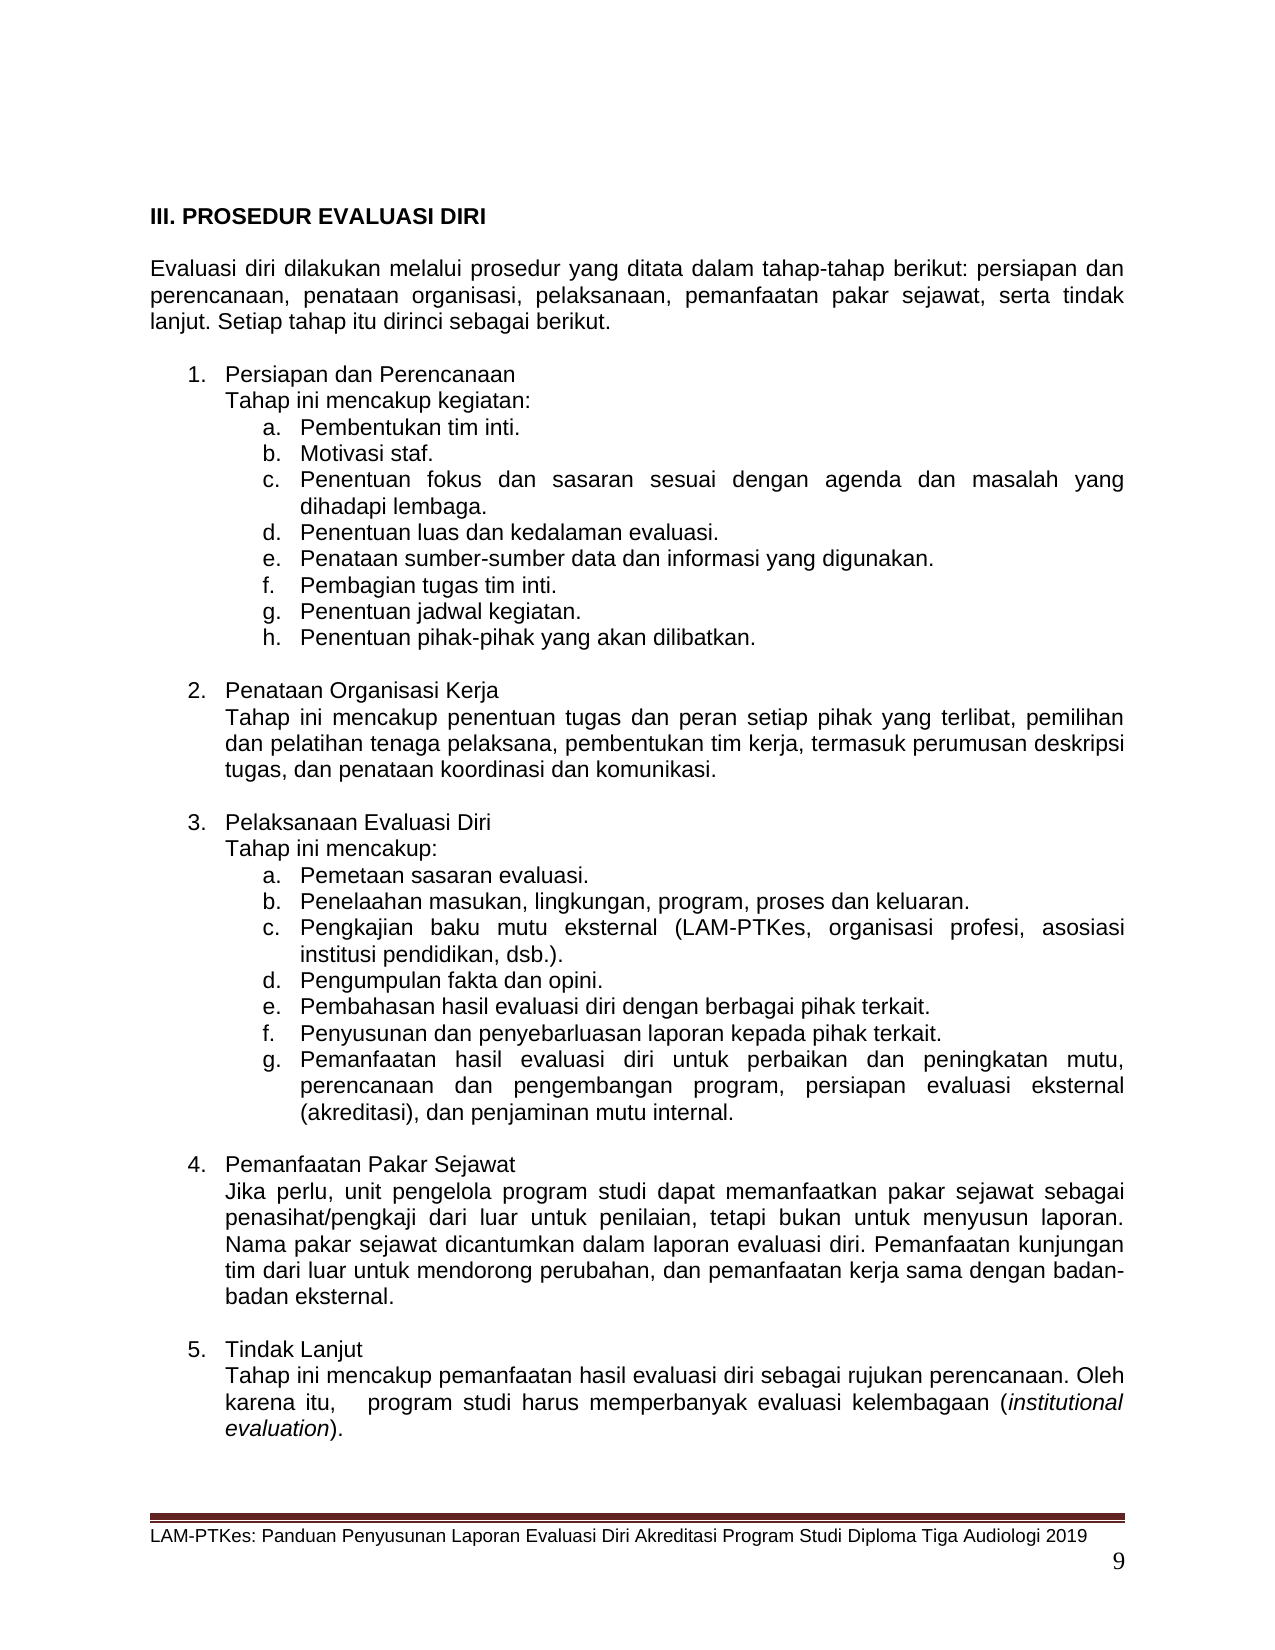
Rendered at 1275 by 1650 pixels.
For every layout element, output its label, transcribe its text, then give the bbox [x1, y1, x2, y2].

list Pengkajian baku mutu eksternal (LAM-PTKes, organisasi profesi, asosiasi institusi pendidikan, dsb.). [262, 914, 1125, 967]
list Persiapan dan Perencanaan [187, 361, 1125, 387]
list Pembentukan tim inti. [262, 413, 1125, 440]
subtitle III. PROSEDUR EVALUASI DIRI [150, 203, 1125, 229]
text Tahap ini mencakup pemanfaatan hasil evaluasi diri sebagai rujukan perencanaan. Oleh karena itu, program studi harus memperbanyak evaluasi kelembagaan (institutional evaluation). [225, 1362, 1125, 1441]
list Pengumpulan fakta dan opini. [262, 967, 1125, 993]
text Tahap ini mencakup: [225, 835, 1125, 862]
list Motivasi staf. [262, 440, 1125, 466]
list Pemanfaatan hasil evaluasi diri untuk perbaikan dan peningkatan mutu, perencanaan dan pengembangan program, persiapan evaluasi eksternal (akreditasi), dan penjaminan mutu internal. [262, 1046, 1125, 1125]
list Penyusunan dan penyebarluasan laporan kepada pihak terkait. [262, 1020, 1125, 1046]
list Pembahasan hasil evaluasi diri dengan berbagai pihak terkait. [262, 993, 1125, 1020]
list Penentuan fokus dan sasaran sesuai dengan agenda dan masalah yang dihadapi lembaga. [262, 466, 1125, 519]
list Penentuan pihak-pihak yang akan dilibatkan. [262, 624, 1125, 651]
list Penelaahan masukan, lingkungan, program, proses dan keluaran. [262, 888, 1125, 914]
list Pemanfaatan Pakar Sejawat [187, 1151, 1125, 1178]
text Evaluasi diri dilakukan melalui prosedur yang ditata dalam tahap-tahap berikut: persiapan dan perencanaan, penataan organisasi, pelaksanaan, pemanfaatan pakar sejawat, serta tindak lanjut. Setiap tahap itu dirinci sebagai berikut. [150, 255, 1125, 334]
list Penataan Organisasi Kerja [187, 677, 1125, 703]
list Penataan sumber-sumber data dan informasi yang digunakan. [262, 545, 1125, 572]
list Pembagian tugas tim inti. [262, 572, 1125, 598]
list Penentuan jadwal kegiatan. [262, 598, 1125, 624]
list Pelaksanaan Evaluasi Diri [187, 809, 1125, 835]
text Tahap ini mencakup penentuan tugas dan peran setiap pihak yang terlibat, pemilihan dan pelatihan tenaga pelaksana, pembentukan tim kerja, termasuk perumusan deskripsi tugas, dan penataan koordinasi dan komunikasi. [225, 703, 1125, 782]
text Tahap ini mencakup kegiatan: [225, 387, 1125, 413]
text Jika perlu, unit pengelola program studi dapat memanfaatkan pakar sejawat sebagai penasihat/pengkaji dari luar untuk penilaian, tetapi bukan untuk menyusun laporan. Nama pakar sejawat dicantumkan dalam laporan evaluasi diri. Pemanfaatan kunjungan tim dari luar untuk mendorong perubahan, dan pemanfaatan kerja sama dengan badan-badan eksternal. [225, 1178, 1125, 1309]
list Pemetaan sasaran evaluasi. [262, 862, 1125, 888]
list Penentuan luas dan kedalaman evaluasi. [262, 519, 1125, 545]
list Tindak Lanjut [187, 1336, 1125, 1362]
